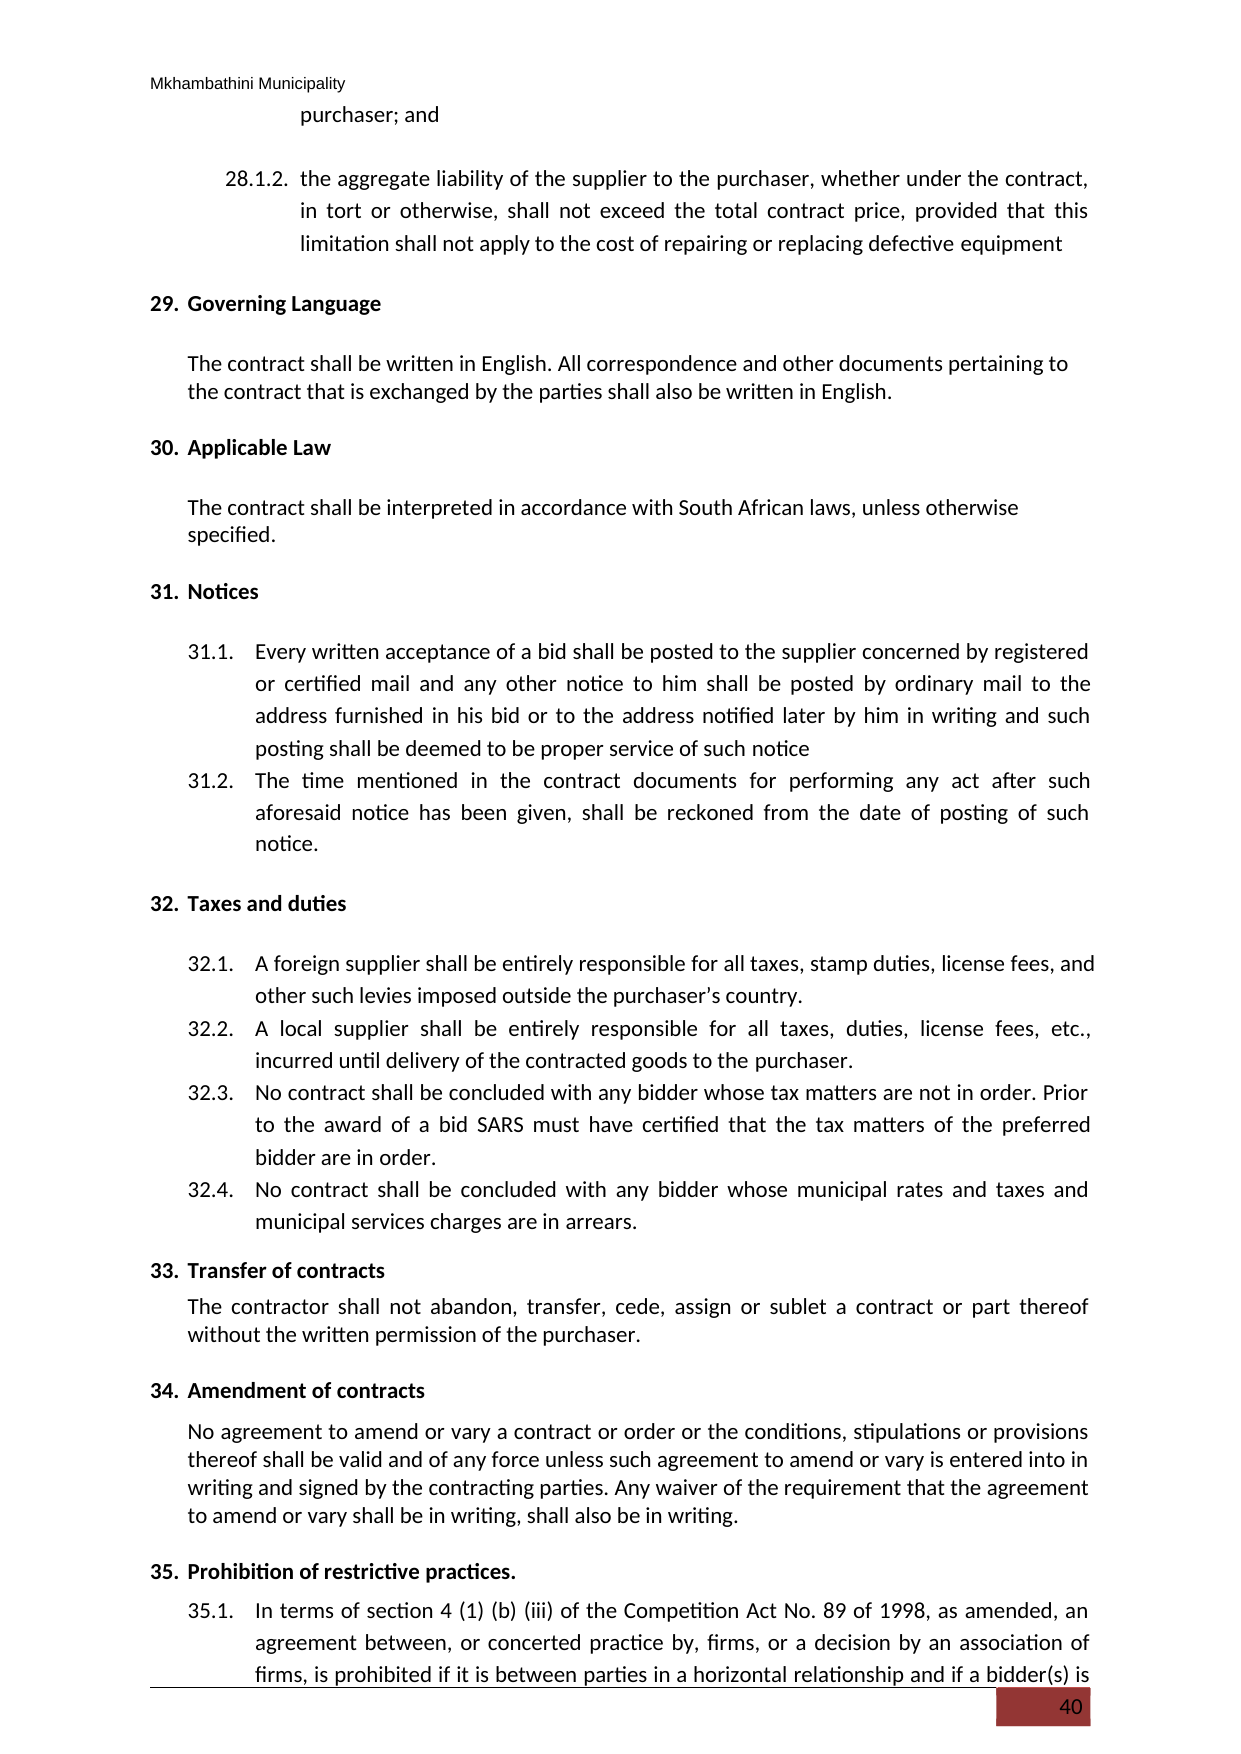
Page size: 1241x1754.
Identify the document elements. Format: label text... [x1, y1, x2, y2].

list No contract shall be concluded with any bidder whose tax matters are not in order. Prior to the award of a bid SARS must have certified that the tax matters of the preferred bidder are in order. [187, 1078, 1091, 1171]
subtitle Applicable Law [150, 433, 1211, 461]
list Every written acceptance of a bid shall be posted to the supplier concerned by registered or certified mail and any other notice to him shall be posted by ordinary mail to the address furnished in his bid or to the address notified later by him in writing and such posting shall be deemed to be proper service of such notice [187, 637, 1091, 762]
list No contract shall be concluded with any bidder whose municipal rates and taxes and municipal services charges are in arrears. [187, 1175, 1091, 1235]
subtitle Prohibition of restrictive practices. [150, 1557, 1211, 1585]
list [187, 1596, 1091, 1688]
subtitle Transfer of contracts [150, 1256, 1211, 1284]
list the aggregate liability of the supplier to the purchaser, whether under the contract, in tort or otherwise, shall not exceed the total contract price, provided that this limitation shall not apply to the cost of repairing or replacing defective equipment [225, 164, 1091, 257]
subtitle Notices [150, 577, 1211, 605]
subtitle Taxes and duties [150, 889, 1211, 917]
text The contract shall be written in English. All correspondence and other documents pertaining to the contract that is exchanged by the parties shall also be written in English. [187, 349, 1079, 405]
list A local supplier shall be entirely responsible for all taxes, duties, license fees, etc., incurred until delivery of the contracted goods to the purchaser. [187, 1014, 1091, 1074]
text other such levies imposed outside the purchaser’s country. [255, 982, 1211, 1009]
text The contractor shall not abandon, transfer, cede, assign or sublet a contract or part thereof without the written permission of the purchaser. [187, 1292, 1091, 1348]
subtitle Governing Language [150, 289, 1211, 317]
list A foreign supplier shall be entirely responsible for all taxes, stamp duties, license fees, and [187, 949, 1211, 977]
subtitle Amendment of contracts [150, 1376, 1211, 1404]
text No agreement to amend or vary a contract or order or the conditions, stipulations or provisions thereof shall be valid and of any force unless such agreement to amend or vary is entered into in writing and signed by the contracting parties. Any waiver of the requirement that the agreement to amend or vary shall be in writing, shall also be in writing. [187, 1417, 1091, 1529]
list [225, 100, 1091, 128]
list The time mentioned in the contract documents for performing any act after such aforesaid notice has been given, shall be reckoned from the date of posting of such notice. [187, 766, 1091, 857]
text The contract shall be interpreted in accordance with South African laws, unless otherwise specified. [187, 494, 1079, 549]
